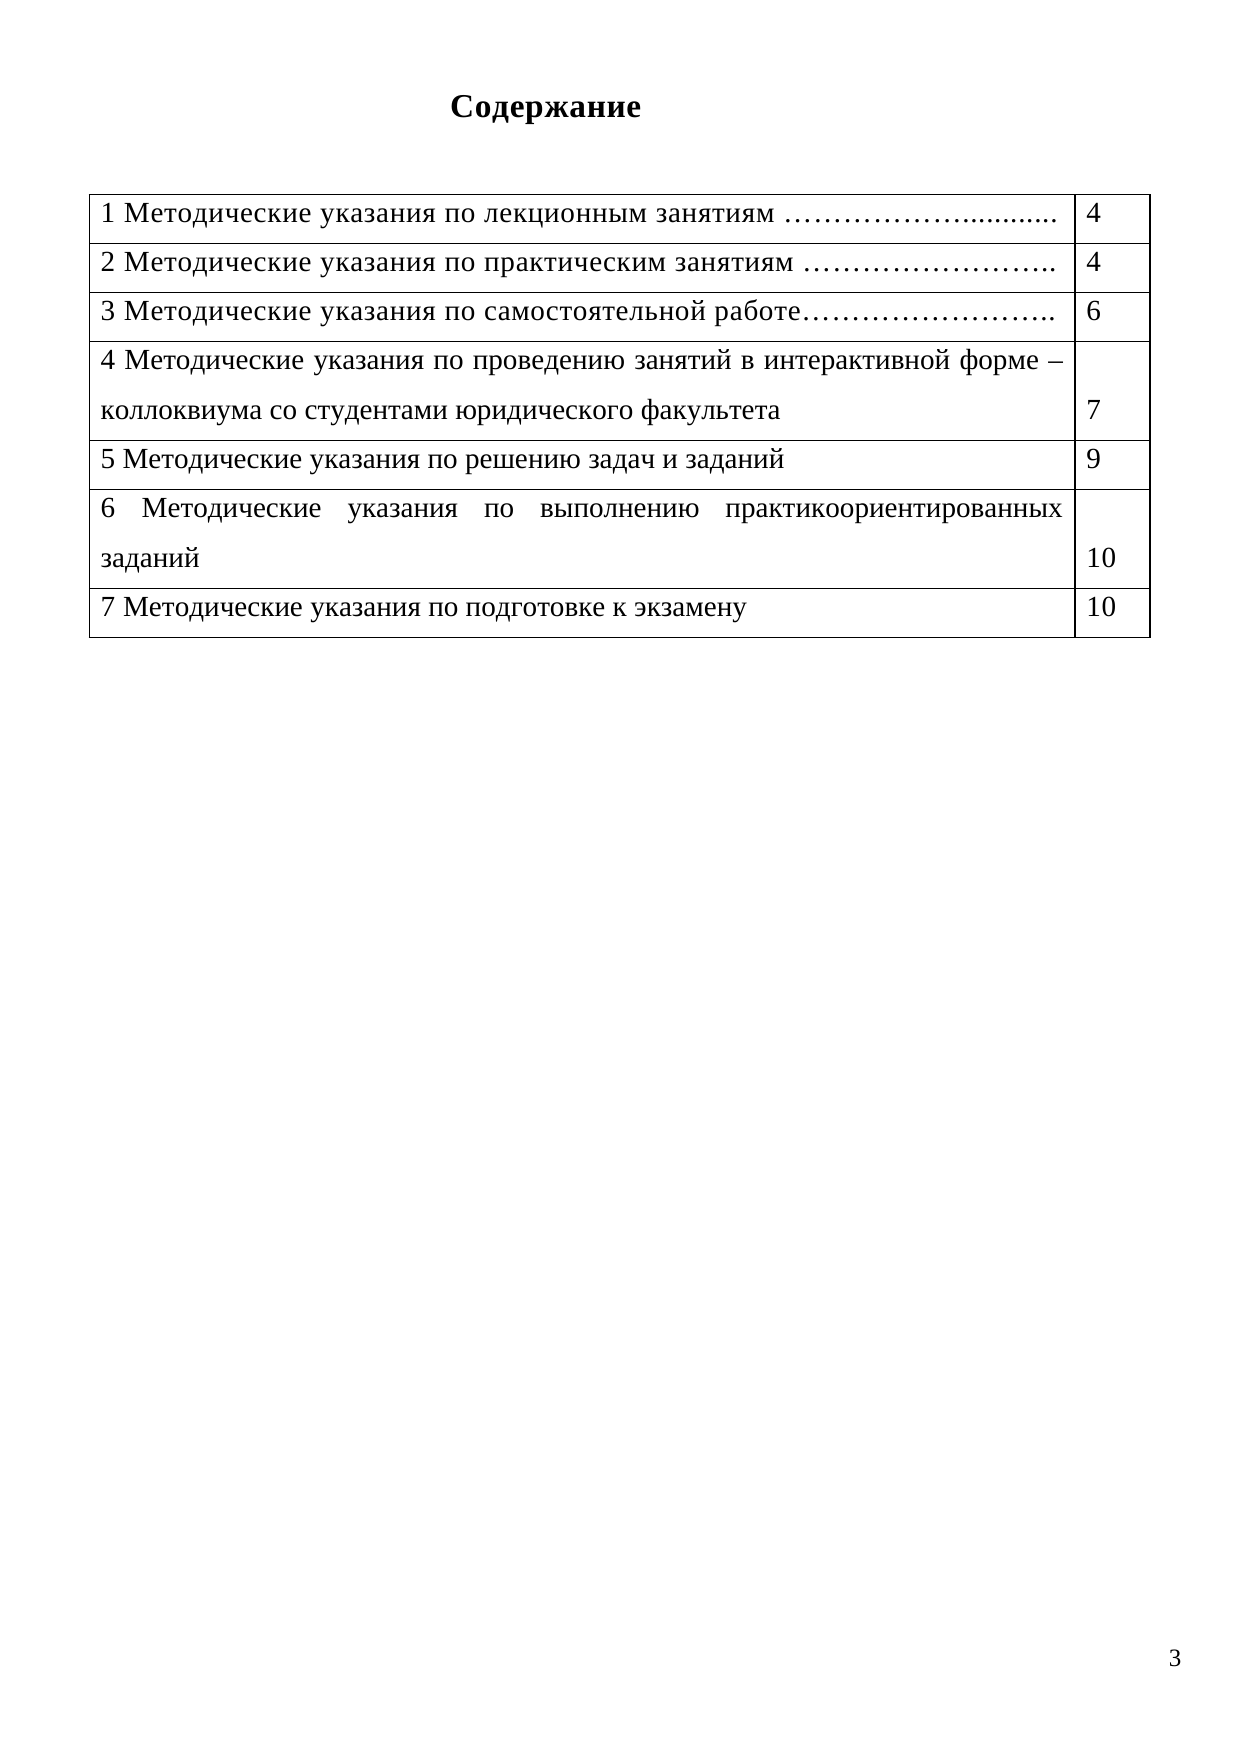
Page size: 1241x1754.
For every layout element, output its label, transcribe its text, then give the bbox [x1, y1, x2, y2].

table_cell 10 [1076, 490, 1149, 588]
table_cell 6 Методические указания по выполнению практикоориентированных заданий [90, 490, 1074, 588]
table_cell 6 [1076, 293, 1149, 341]
table_cell 9 [1076, 441, 1149, 489]
table_cell 4 [1076, 244, 1149, 292]
table_cell 2 Методические указания по практическим занятиям …………………….. [90, 244, 1074, 292]
text Содержание [88, 87, 1181, 125]
table_cell 5 Методические указания по решению задач и заданий [90, 441, 1074, 489]
table_cell 7 Методические указания по подготовке к экзамену [90, 589, 1074, 637]
table_header 4 [1076, 195, 1149, 243]
table_cell 4 Методические указания по проведению занятий в интерактивной форме – коллоквиума со студентами юридического факультета [90, 342, 1074, 440]
table_cell 7 [1076, 342, 1149, 440]
table_cell 3 Методические указания по самостоятельной работе…………………….. [90, 293, 1074, 341]
table_cell 10 [1076, 589, 1149, 637]
table_header 1 Методические указания по лекционным занятиям ………………............ [90, 195, 1074, 243]
